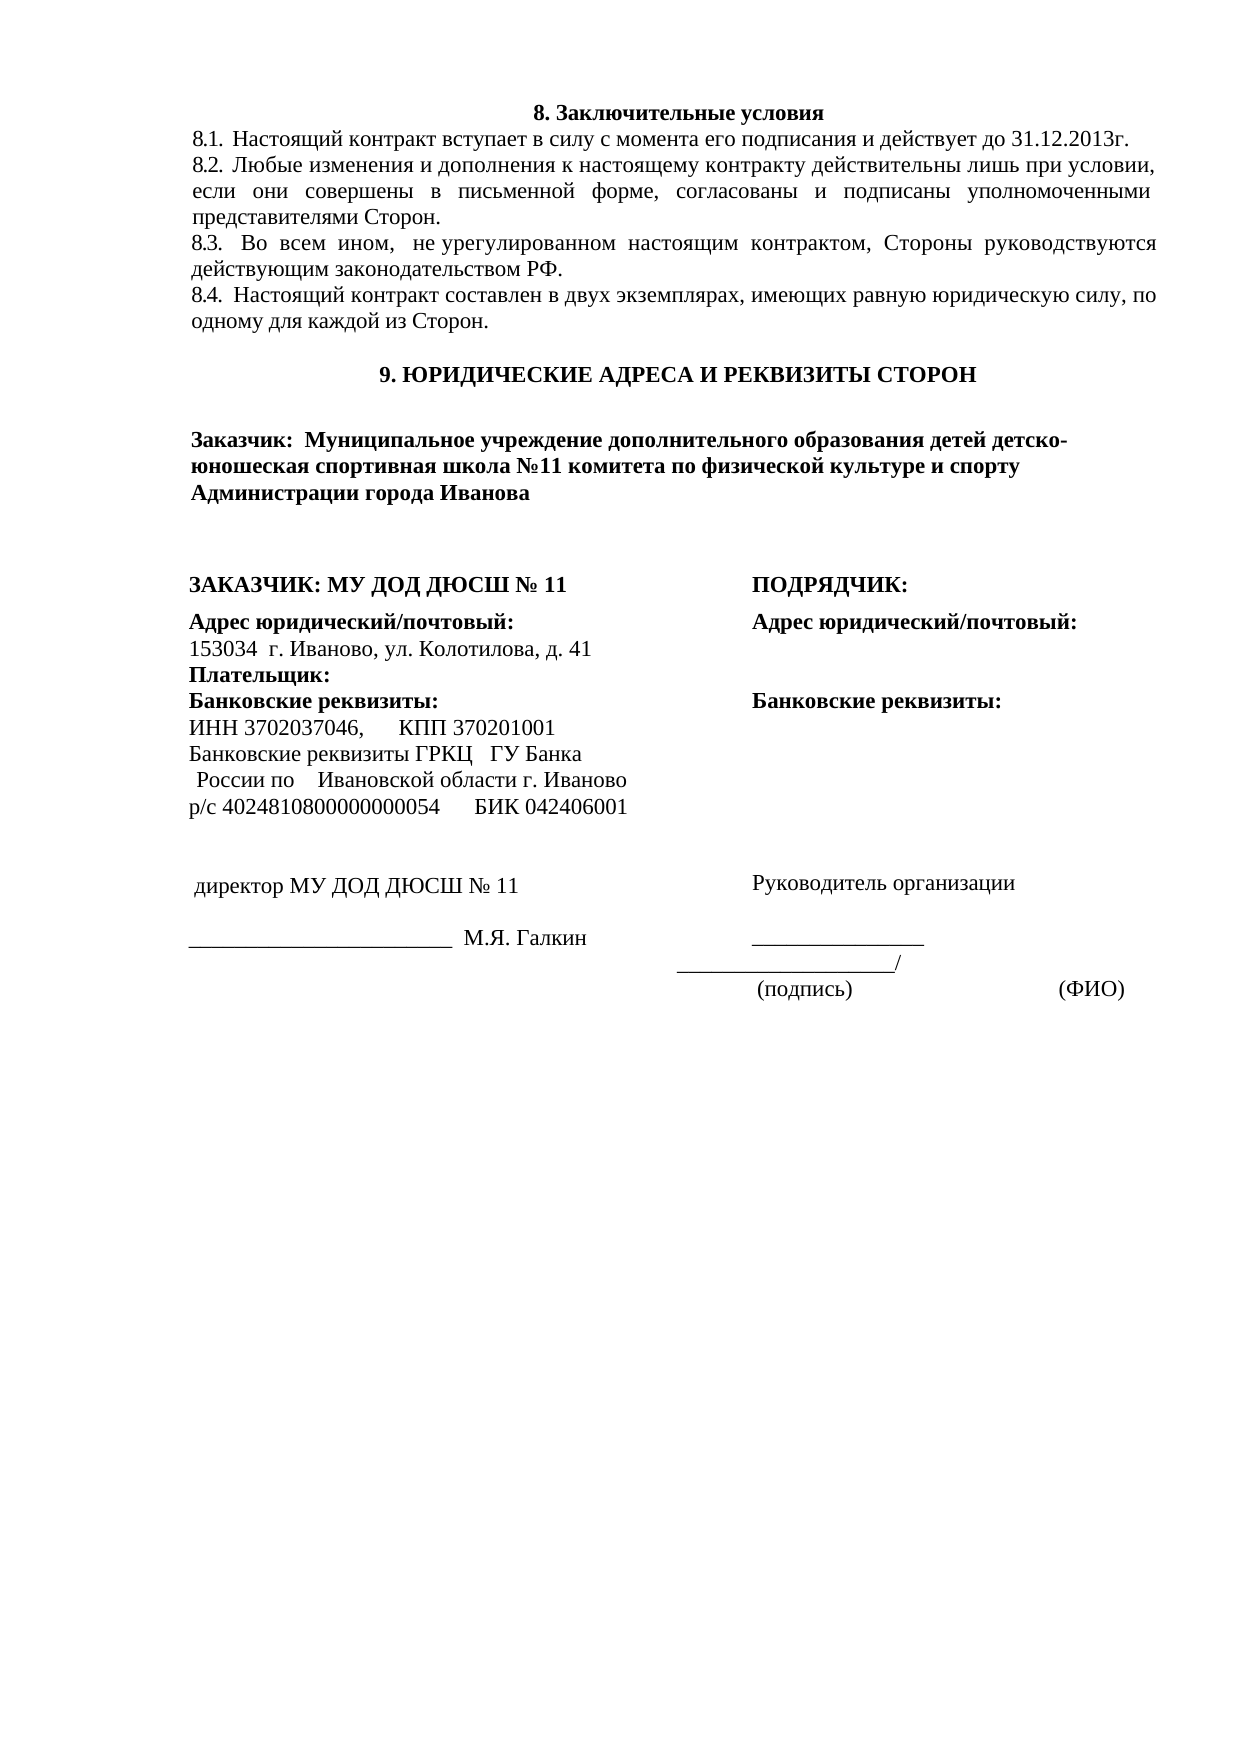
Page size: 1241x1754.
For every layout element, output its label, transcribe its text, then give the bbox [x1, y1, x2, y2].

table_header ЗАКАЗЧИК: МУ ДОД ДЮСШ № 11 [177, 571, 666, 608]
text Заказчик: Муниципальное учреждение дополнительного образования детей детско-юношеская спортивная школа №11 комитета по физической культуре и спорту Администрации города Иванова [191, 426, 1165, 505]
text 9. ЮРИДИЧЕСКИЕ АДРЕСА И РЕКВИЗИТЫ СТОРОН [191, 361, 1165, 387]
text 8.4. Настоящий контракт составлен в двух экземплярах, имеющих равную юридическую силу, по одному для каждой из Сторон. [191, 282, 1165, 334]
list Настоящий контракт вступает в силу с момента его подписания и действует до 31.12.2013г. [192, 125, 1165, 151]
table_cell Адрес юридический/почтовый: 153034 г. Иваново, ул. Колотилова, д. 41 Плательщик: Банковские реквизиты: ИНН 3702037046, КПП 370201001 Банковские реквизиты ГРКЦ ГУ Банка России по Ивановской области г. Иваново р/с 4024810800000000054 БИК 042406001 директор МУ ДОД ДЮСШ № 11 _______________________ М.Я. Галкин [177, 608, 666, 1001]
table_header ПОДРЯДЧИК: [666, 571, 1154, 608]
text 8.3. Во всем ином, не урегулированном настоящим контрактом, Стороны руководствуются действующим законодательством РФ. [191, 229, 1165, 282]
table_cell Адрес юридический/почтовый: Банковские реквизиты: Руководитель организации _______________ ___________________/ (подпись) (ФИО) [666, 608, 1154, 1001]
list Любые изменения и дополнения к настоящему контракту действительны лишь при условии, если они совершены в письменной форме, согласованы и подписаны уполномоченными представителями Сторон. [192, 151, 1165, 229]
text 8. Заключительные условия [192, 99, 1165, 125]
